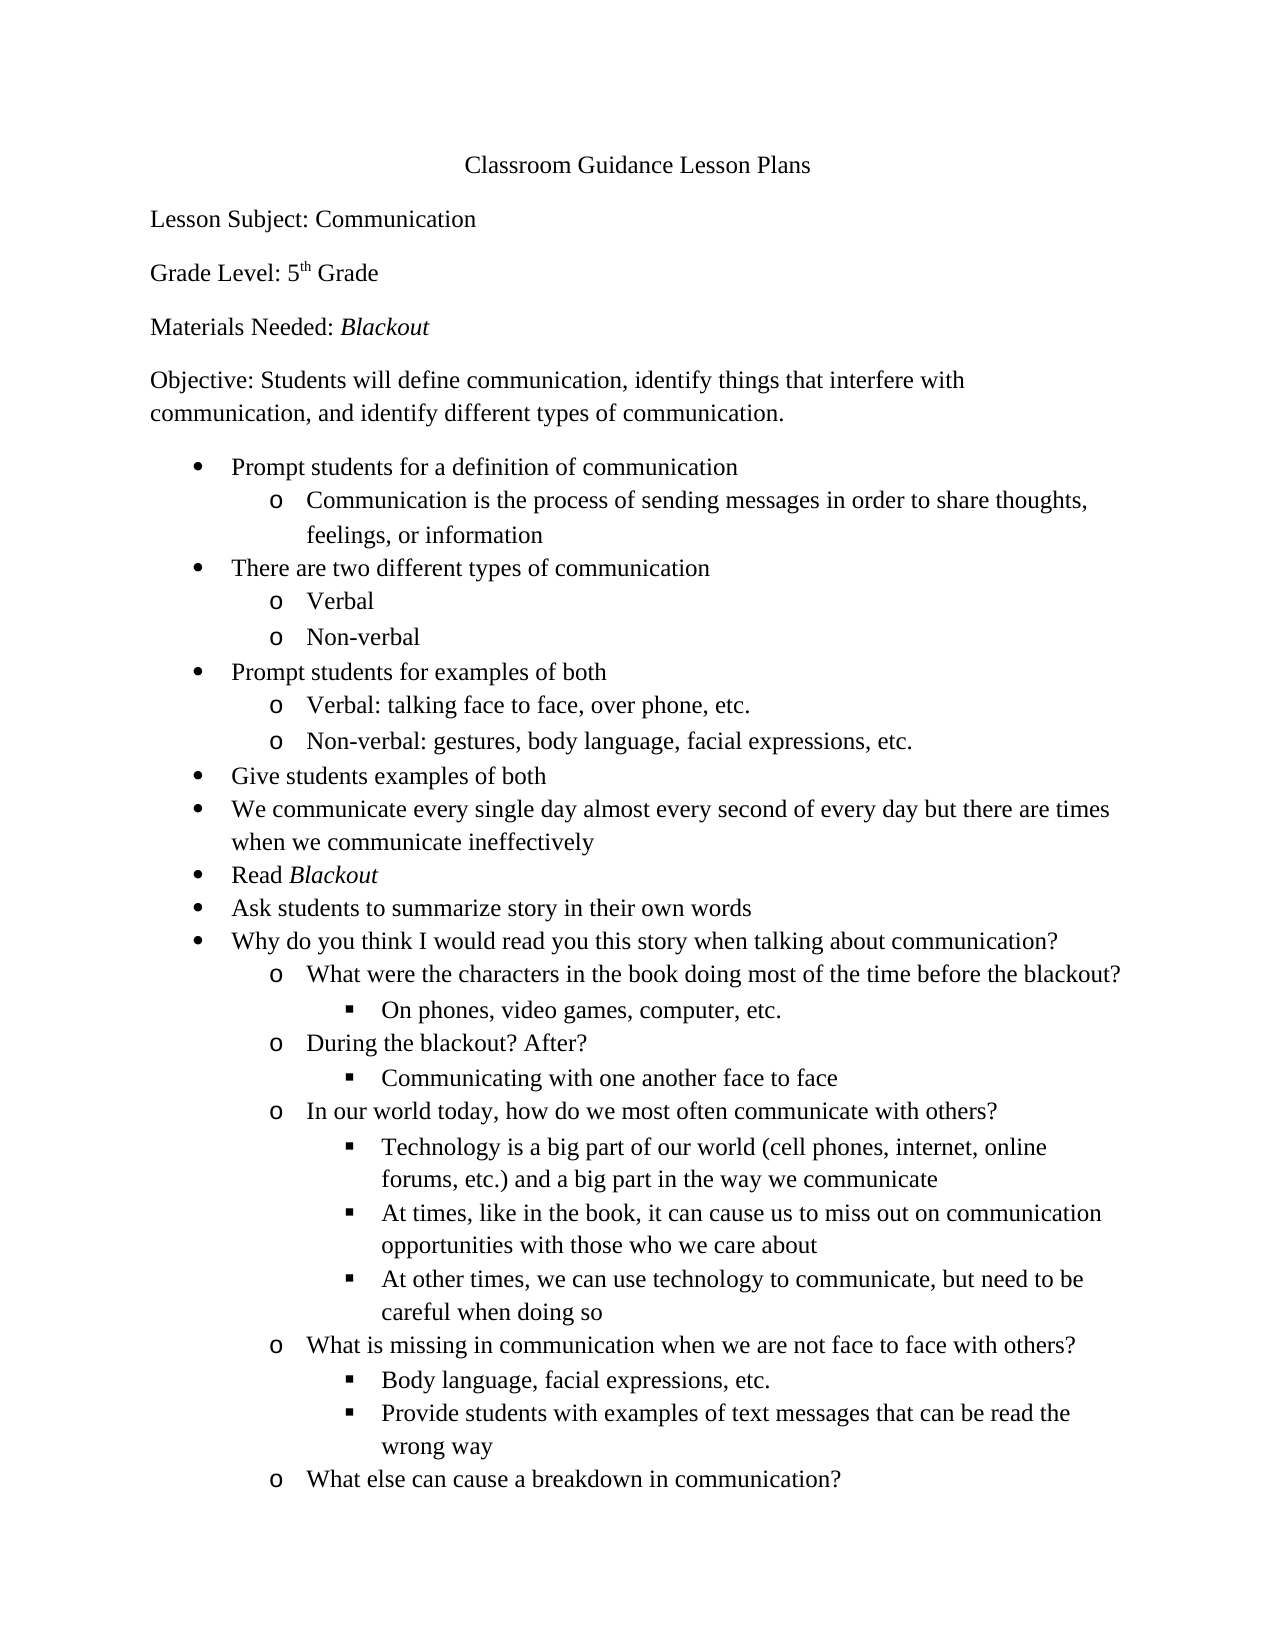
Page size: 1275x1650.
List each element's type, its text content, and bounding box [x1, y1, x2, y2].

list On phones, video games, computer, etc. [344, 995, 1125, 1023]
list Prompt students for examples of both [194, 657, 1125, 686]
list Non-verbal: gestures, body language, facial expressions, etc. [269, 726, 1125, 757]
list Communication is the process of sending messages in order to share thoughts, feelings, or information [269, 485, 1125, 549]
list Read Blackout [194, 860, 1125, 889]
list What else can cause a breakdown in communication? [269, 1464, 1125, 1495]
list Body language, facial expressions, etc. [344, 1365, 1125, 1394]
text Objective: Students will define communication, identify things that interfere with communication, and identify different types of communication. [150, 365, 1125, 427]
list Technology is a big part of our world (cell phones, internet, online forums, etc.) and a big part in the way we communicate [344, 1132, 1125, 1193]
text Materials Needed: Blackout [150, 312, 1125, 340]
text Classroom Guidance Lesson Plans [150, 150, 1125, 179]
list Provide students with examples of text messages that can be read the wrong way [344, 1398, 1125, 1460]
list Verbal [269, 586, 1125, 617]
list At other times, we can use technology to communicate, but need to be careful when doing so [344, 1264, 1125, 1325]
list Prompt students for a definition of communication [194, 452, 1125, 481]
list What were the characters in the book doing most of the time before the blackout? [269, 959, 1125, 990]
list There are two different types of communication [194, 553, 1125, 582]
text Lesson Subject: Communication [150, 204, 1125, 233]
list Communicating with one another face to face [344, 1063, 1125, 1092]
list Give students examples of both [194, 761, 1125, 790]
list At times, like in the book, it can cause us to miss out on communication opportunities with those who we care about [344, 1198, 1125, 1259]
list We communicate every single day almost every second of every day but there are times when we communicate ineffectively [194, 794, 1125, 856]
list Verbal: talking face to face, over phone, etc. [269, 690, 1125, 721]
list In our world today, how do we most often communicate with others? [269, 1096, 1125, 1127]
list Non-verbal [269, 622, 1125, 653]
list During the blackout? After? [269, 1028, 1125, 1058]
text Grade Level: 5th Grade [150, 258, 1125, 286]
list Ask students to summarize story in their own words [194, 893, 1125, 922]
list Why do you think I would read you this story when talking about communication? [194, 926, 1125, 955]
list What is missing in communication when we are not face to face with others? [269, 1330, 1125, 1361]
